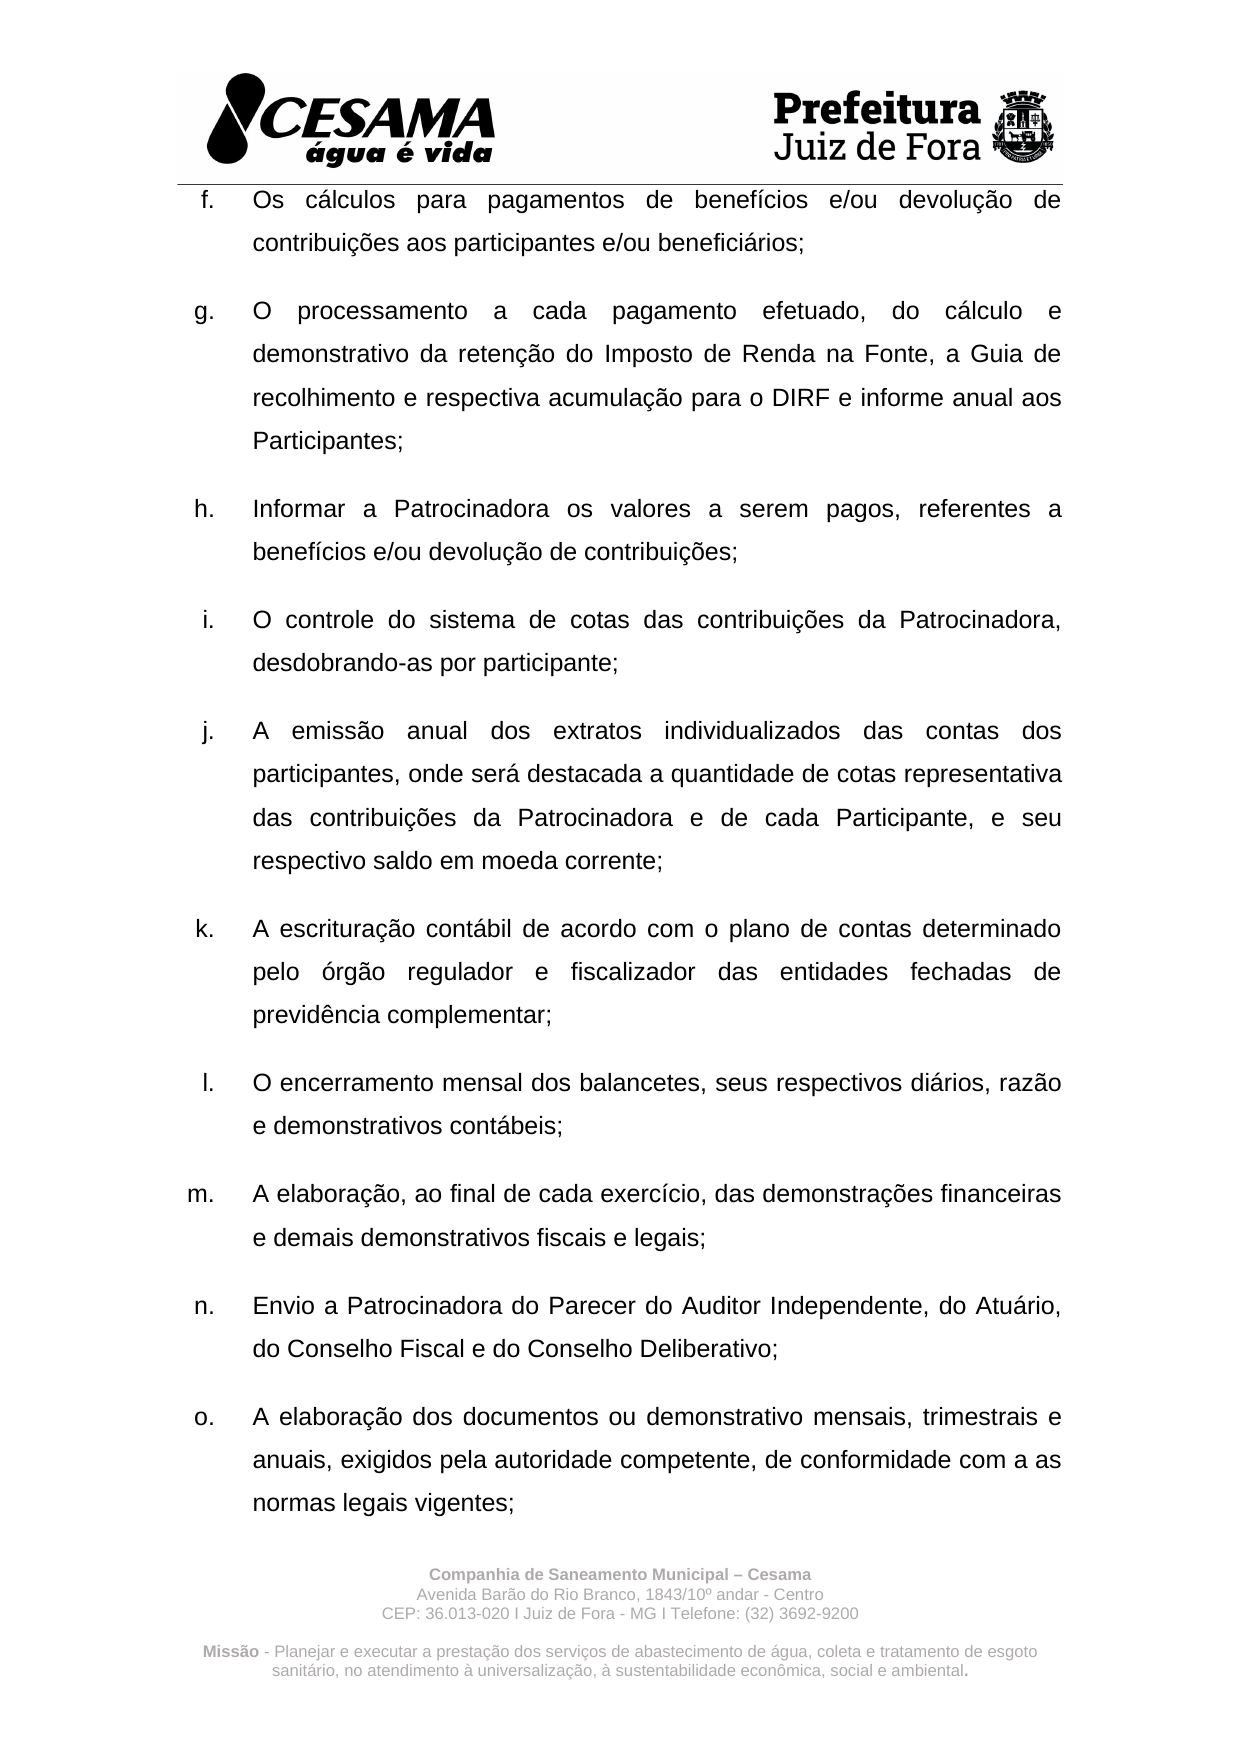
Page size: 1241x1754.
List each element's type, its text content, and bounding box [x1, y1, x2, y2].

list Os cálculos para pagamentos de benefícios e/ou devolução de contribuições aos participantes e/ou beneficiários; [215, 185, 1063, 257]
list O controle do sistema de cotas das contribuições da Patrocinadora, desdobrando-as por participante; [215, 605, 1063, 677]
list A elaboração, ao final de cada exercício, das demonstrações financeiras e demais demonstrativos fiscais e legais; [215, 1179, 1063, 1251]
list A emissão anual dos extratos individualizados das contas dos participantes, onde será destacada a quantidade de cotas representativa das contribuições da Patrocinadora e de cada Participante, e seu respectivo saldo em moeda corrente; [215, 716, 1063, 874]
list O processamento a cada pagamento efetuado, do cálculo e demonstrativo da retenção do Imposto de Renda na Fonte, a Guia de recolhimento e respectiva acumulação para o DIRF e informe anual aos Participantes; [215, 296, 1063, 454]
list Informar a Patrocinadora os valores a serem pagos, referentes a benefícios e/ou devolução de contribuições; [215, 494, 1063, 566]
list O encerramento mensal dos balancetes, seus respectivos diários, razão e demonstrativos contábeis; [215, 1068, 1063, 1140]
list A elaboração dos documentos ou demonstrativo mensais, trimestrais e anuais, exigidos pela autoridade competente, de conformidade com a as normas legais vigentes; [215, 1402, 1063, 1517]
list Envio a Patrocinadora do Parecer do Auditor Independente, do Atuário, do Conselho Fiscal e do Conselho Deliberativo; [215, 1291, 1063, 1362]
list A escrituração contábil de acordo com o plano de contas determinado pelo órgão regulador e fiscalizador das entidades fechadas de previdência complementar; [215, 914, 1063, 1029]
picture [177, 73, 1063, 185]
